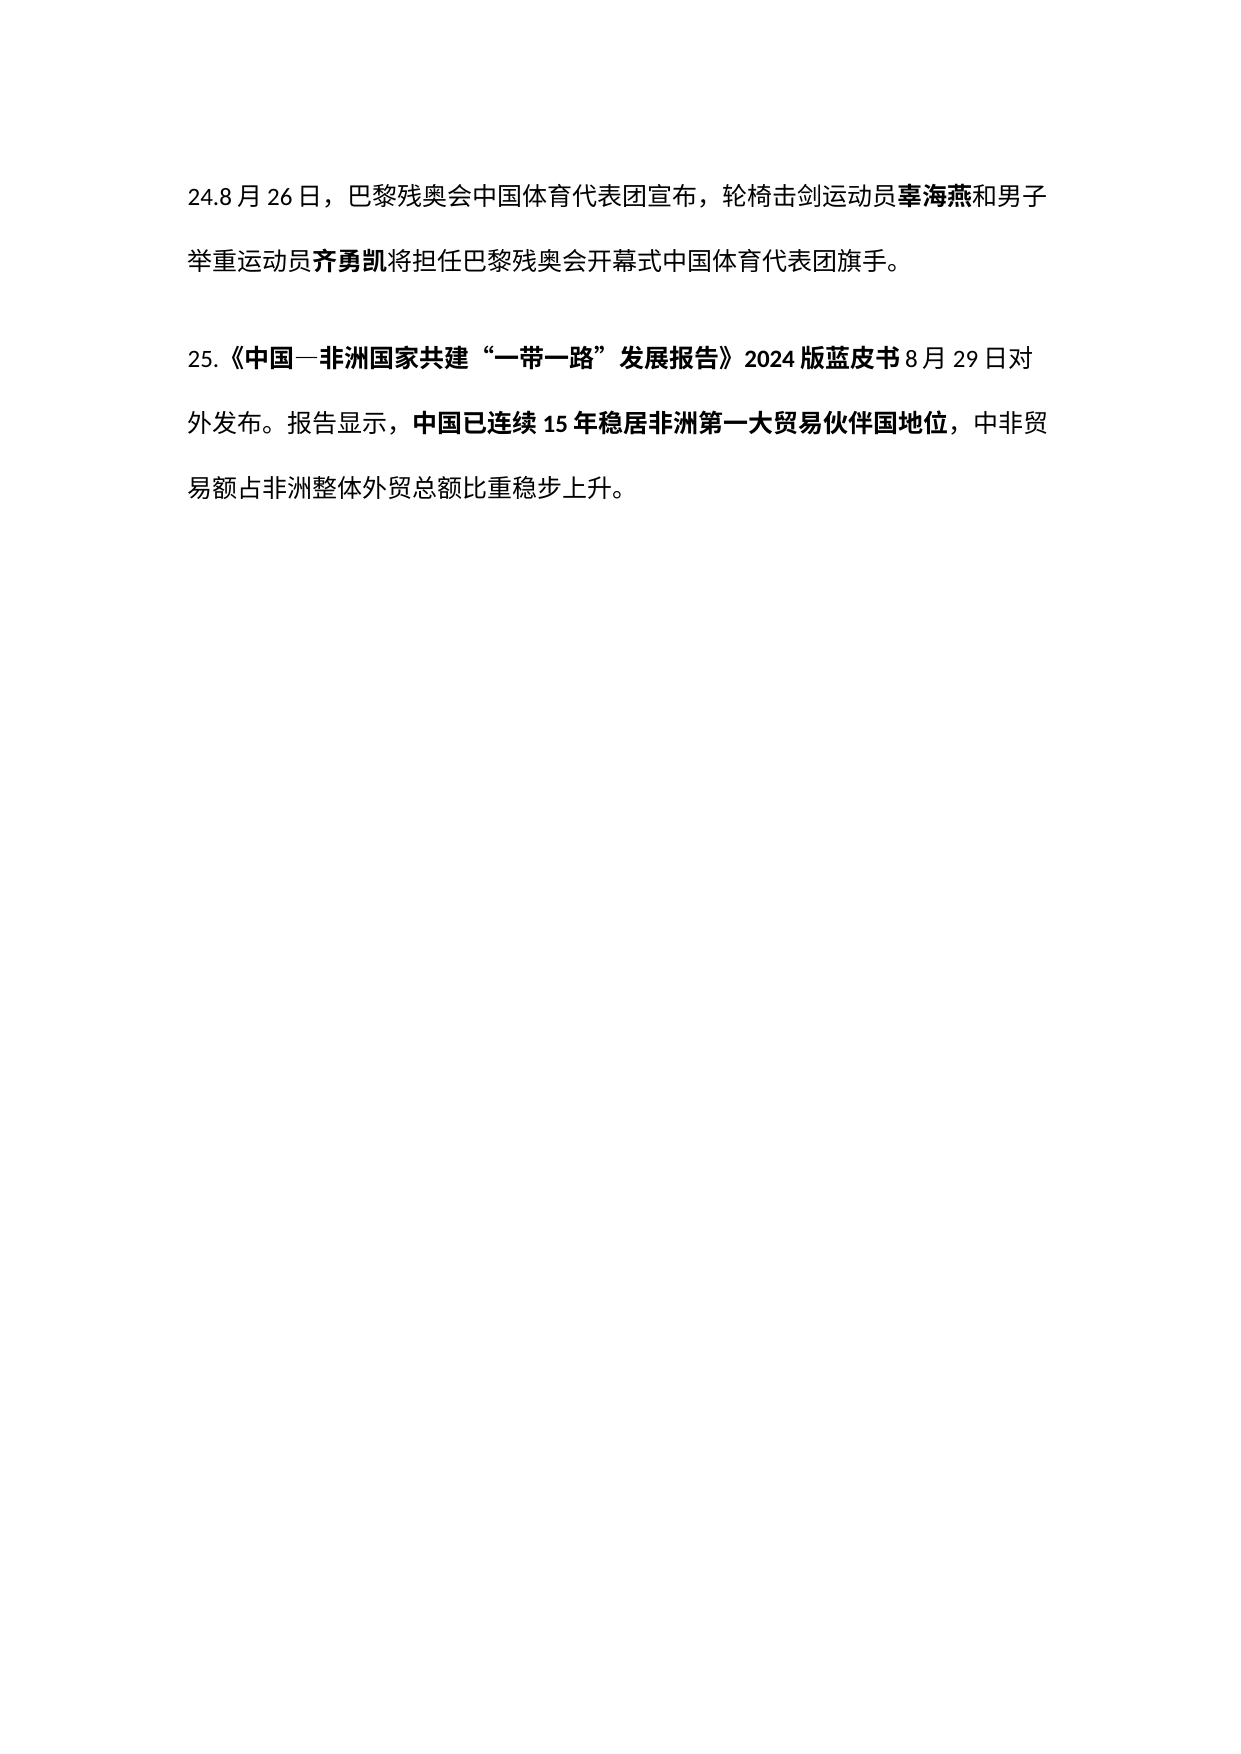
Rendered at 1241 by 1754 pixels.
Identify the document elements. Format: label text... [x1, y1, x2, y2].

text 24.8月26日，巴黎残奥会中国体育代表团宣布，轮椅击剑运动员辜海燕和男子举重运动员齐勇凯将担任巴黎残奥会开幕式中国体育代表团旗手。 [187, 162, 1053, 292]
text 25.《中国—非洲国家共建“一带一路”发展报告》2024版蓝皮书8月29日对外发布。报告显示，中国已连续15年稳居非洲第一大贸易伙伴国地位，中非贸易额占非洲整体外贸总额比重稳步上升。 [187, 324, 1053, 519]
